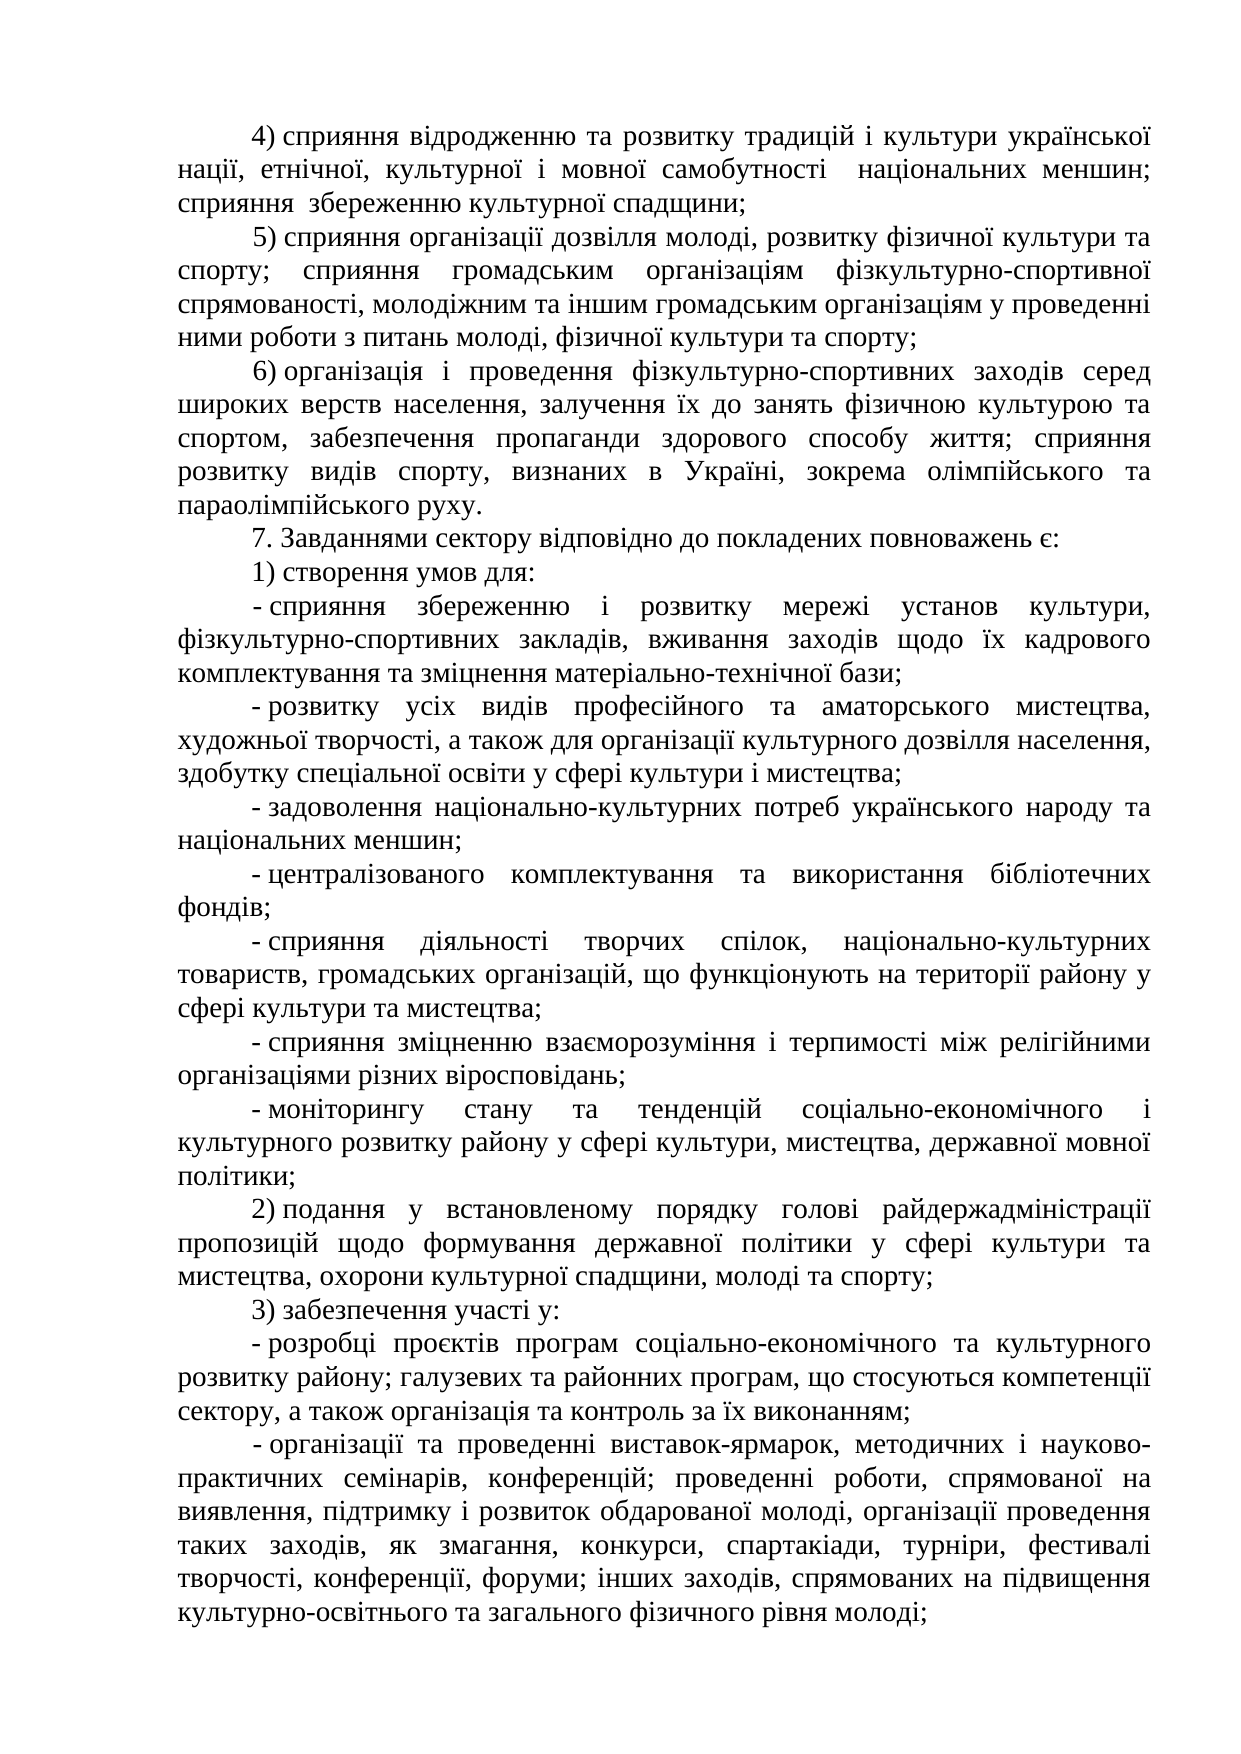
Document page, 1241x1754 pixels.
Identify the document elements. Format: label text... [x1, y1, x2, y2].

text - організації та проведенні виставок-ярмарок, методичних і науково-практичних семінарів, конференцій; проведенні роботи, спрямованої на виявлення, підтримку і розвиток обдарованої молоді, організації проведення таких заходів, як змагання, конкурси, спартакіади, турніри, фестивалі творчості, конференції, форуми; інших заходів, спрямованих на підвищення культурно-освітнього та загального фізичного рівня молоді; [177, 1426, 1152, 1627]
text - задоволення національно-культурних потреб українського народу та національних меншин; [177, 789, 1152, 856]
text - сприяння діяльності творчих спілок, національно-культурних товариств, громадських організацій, що функціонують на території району у сфері культури та мистецтва; [177, 923, 1152, 1024]
text 6) організація і проведення фізкультурно-спортивних заходів серед широких верств населення, залучення їх до занять фізичною культурою та спортом, забезпечення пропаганди здорового способу життя; сприяння розвитку видів спорту, визнаних в Україні, зокрема олімпійського та параолімпійського руху. [177, 353, 1152, 521]
text 2) подання у встановленому порядку голові райдержадміністрації пропозицій щодо формування державної політики у сфері культури та мистецтва, охорони культурної спадщини, молоді та спорту; [177, 1191, 1152, 1292]
text - моніторингу стану та тенденцій соціально-економічного і культурного розвитку району у сфері культури, мистецтва, державної мовної політики; [177, 1091, 1152, 1191]
text 5) сприяння організації дозвілля молоді, розвитку фізичної культури та спорту; сприяння громадським організаціям фізкультурно-спортивної спрямованості, молодіжним та іншим громадським організаціям у проведенні ними роботи з питань молоді, фізичної культури та спорту; [177, 219, 1152, 353]
text 3) забезпечення участі у: [177, 1292, 1152, 1326]
text - розвитку усіх видів професійного та аматорського мистецтва, художньої творчості, а також для організації культурного дозвілля населення, здобутку спеціальної освіти у сфері культури і мистецтва; [177, 688, 1152, 789]
text 4) сприяння відродженню та розвитку традицій і культури української нації, етнічної, культурної і мовної самобутності національних меншин; сприяння збереженню культурної спадщини; [177, 118, 1152, 219]
text - сприяння збереженню і розвитку мережі установ культури, фізкультурно-спортивних закладів, вживання заходів щодо їх кадрового комплектування та зміцнення матеріально-технічної бази; [177, 588, 1152, 688]
text - розробці проєктів програм соціально-економічного та культурного розвитку району; галузевих та районних програм, що стосуються компетенції сектору, а також організація та контроль за їх виконанням; [177, 1326, 1152, 1426]
text 1) створення умов для: [177, 554, 1152, 588]
text - централізованого комплектування та використання бібліотечних фондів; [177, 856, 1152, 923]
text - сприяння зміцненню взаєморозуміння і терпимості між релігійними організаціями різних віросповідань; [177, 1024, 1152, 1091]
text 7. Завданнями сектору відповідно до покладених повноважень є: [177, 521, 1152, 554]
